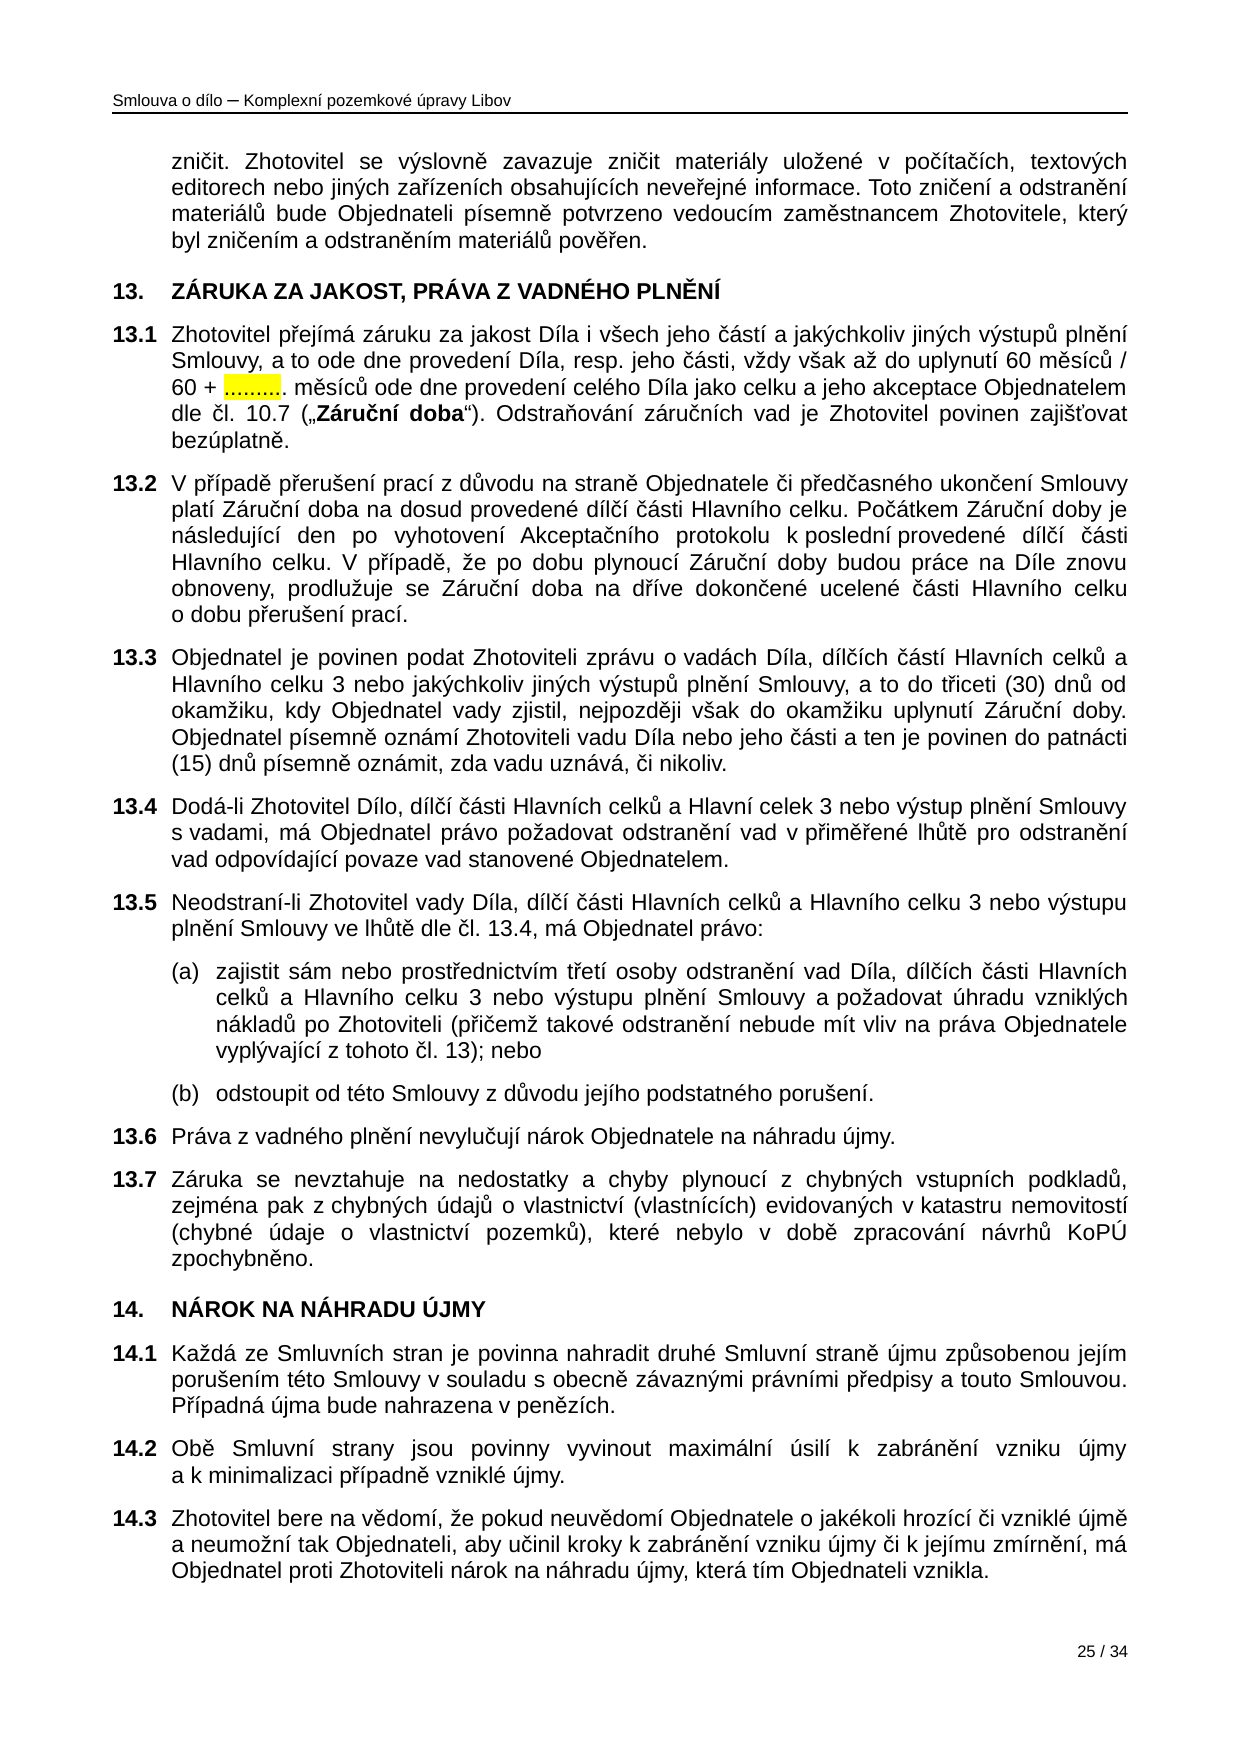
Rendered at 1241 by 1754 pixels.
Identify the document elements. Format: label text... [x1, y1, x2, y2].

text Nárok na náhradu újmy [112, 1296, 1128, 1323]
text Zhotovitel bere na vědomí, že pokud neuvědomí Objednatele o jakékoli hrozící či vzniklé újmě a neumožní tak Objednateli, aby učinil kroky k zabránění vzniku újmy či k jejímu zmírnění, má Objednatel proti Zhotoviteli nárok na náhradu újmy, která tím Objednateli vznikla. [112, 1504, 1128, 1584]
text V případě přerušení prací z důvodu na straně Objednatele či předčasného ukončení Smlouvy platí Záruční doba na dosud provedené dílčí části Hlavního celku. Počátkem Záruční doby je následující den po vyhotovení Akceptačního protokolu k poslední provedené dílčí části Hlavního celku. V případě, že po dobu plynoucí Záruční doby budou práce na Díle znovu obnoveny, prodlužuje se Záruční doba na dříve dokončené ucelené části Hlavního celku o dobu přerušení prací. [112, 469, 1128, 628]
text Záruka se nevztahuje na nedostatky a chyby plynoucí z chybných vstupních podkladů, zejména pak z chybných údajů o vlastnictví (vlastnících) evidovaných v katastru nemovitostí (chybné údaje o vlastnictví pozemků), které nebylo v době zpracování návrhů KoPÚ zpochybněno. [112, 1166, 1128, 1271]
text Dodá-li Zhotovitel Dílo, dílčí části Hlavních celků a Hlavní celek 3 nebo výstup plnění Smlouvy s vadami, má Objednatel právo požadovat odstranění vad v přiměřené lhůtě pro odstranění vad odpovídající povaze vad stanovené Objednatelem. [112, 793, 1128, 872]
text odstoupit od této Smlouvy z důvodu jejího podstatného porušení. [171, 1080, 1128, 1106]
text Zhotovitel přejímá záruku za jakost Díla i všech jeho částí a jakýchkoliv jiných výstupů plnění Smlouvy, a to ode dne provedení Díla, resp. jeho části, vždy však až do uplynutí 60 měsíců / 60 + .......... měsíců ode dne provedení celého Díla jako celku a jeho akceptace Objednatelem dle čl. 10.7 („Záruční doba“). Odstraňování záručních vad je Zhotovitel povinen zajišťovat bezúplatně. [112, 321, 1128, 453]
text Záruka za jakost, práva z vadného plnění [112, 278, 1128, 304]
list zajistit sám nebo prostřednictvím třetí osoby odstranění vad Díla, dílčích části Hlavních celků a Hlavního celku 3 nebo výstupu plnění Smlouvy a požadovat úhradu vzniklých nákladů po Zhotoviteli (přičemž takové odstranění nebude mít vliv na práva Objednatele vyplývající z tohoto čl. 13); nebo [171, 958, 1128, 1063]
text Objednatel je povinen podat Zhotoviteli zprávu o vadách Díla, dílčích částí Hlavních celků a Hlavního celku 3 nebo jakýchkoliv jiných výstupů plnění Smlouvy, a to do třiceti (30) dnů od okamžiku, kdy Objednatel vady zjistil, nejpozději však do okamžiku uplynutí Záruční doby. Objednatel písemně oznámí Zhotoviteli vadu Díla nebo jeho části a ten je povinen do patnácti (15) dnů písemně oznámit, zda vadu uznává, či nikoliv. [112, 644, 1128, 776]
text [112, 148, 1128, 253]
text Každá ze Smluvních stran je povinna nahradit druhé Smluvní straně újmu způsobenou jejím porušením této Smlouvy v souladu s obecně závaznými právními předpisy a touto Smlouvou. Případná újma bude nahrazena v penězích. [112, 1339, 1128, 1418]
text Práva z vadného plnění nevylučují nárok Objednatele na náhradu újmy. [112, 1123, 1128, 1149]
text Obě Smluvní strany jsou povinny vyvinout maximální úsilí k zabránění vzniku újmy a k minimalizaci případně vzniklé újmy. [112, 1435, 1128, 1488]
text Neodstraní-li Zhotovitel vady Díla, dílčí části Hlavních celků a Hlavního celku 3 nebo výstupu plnění Smlouvy ve lhůtě dle čl. 13.4, má Objednatel právo: [112, 888, 1128, 941]
